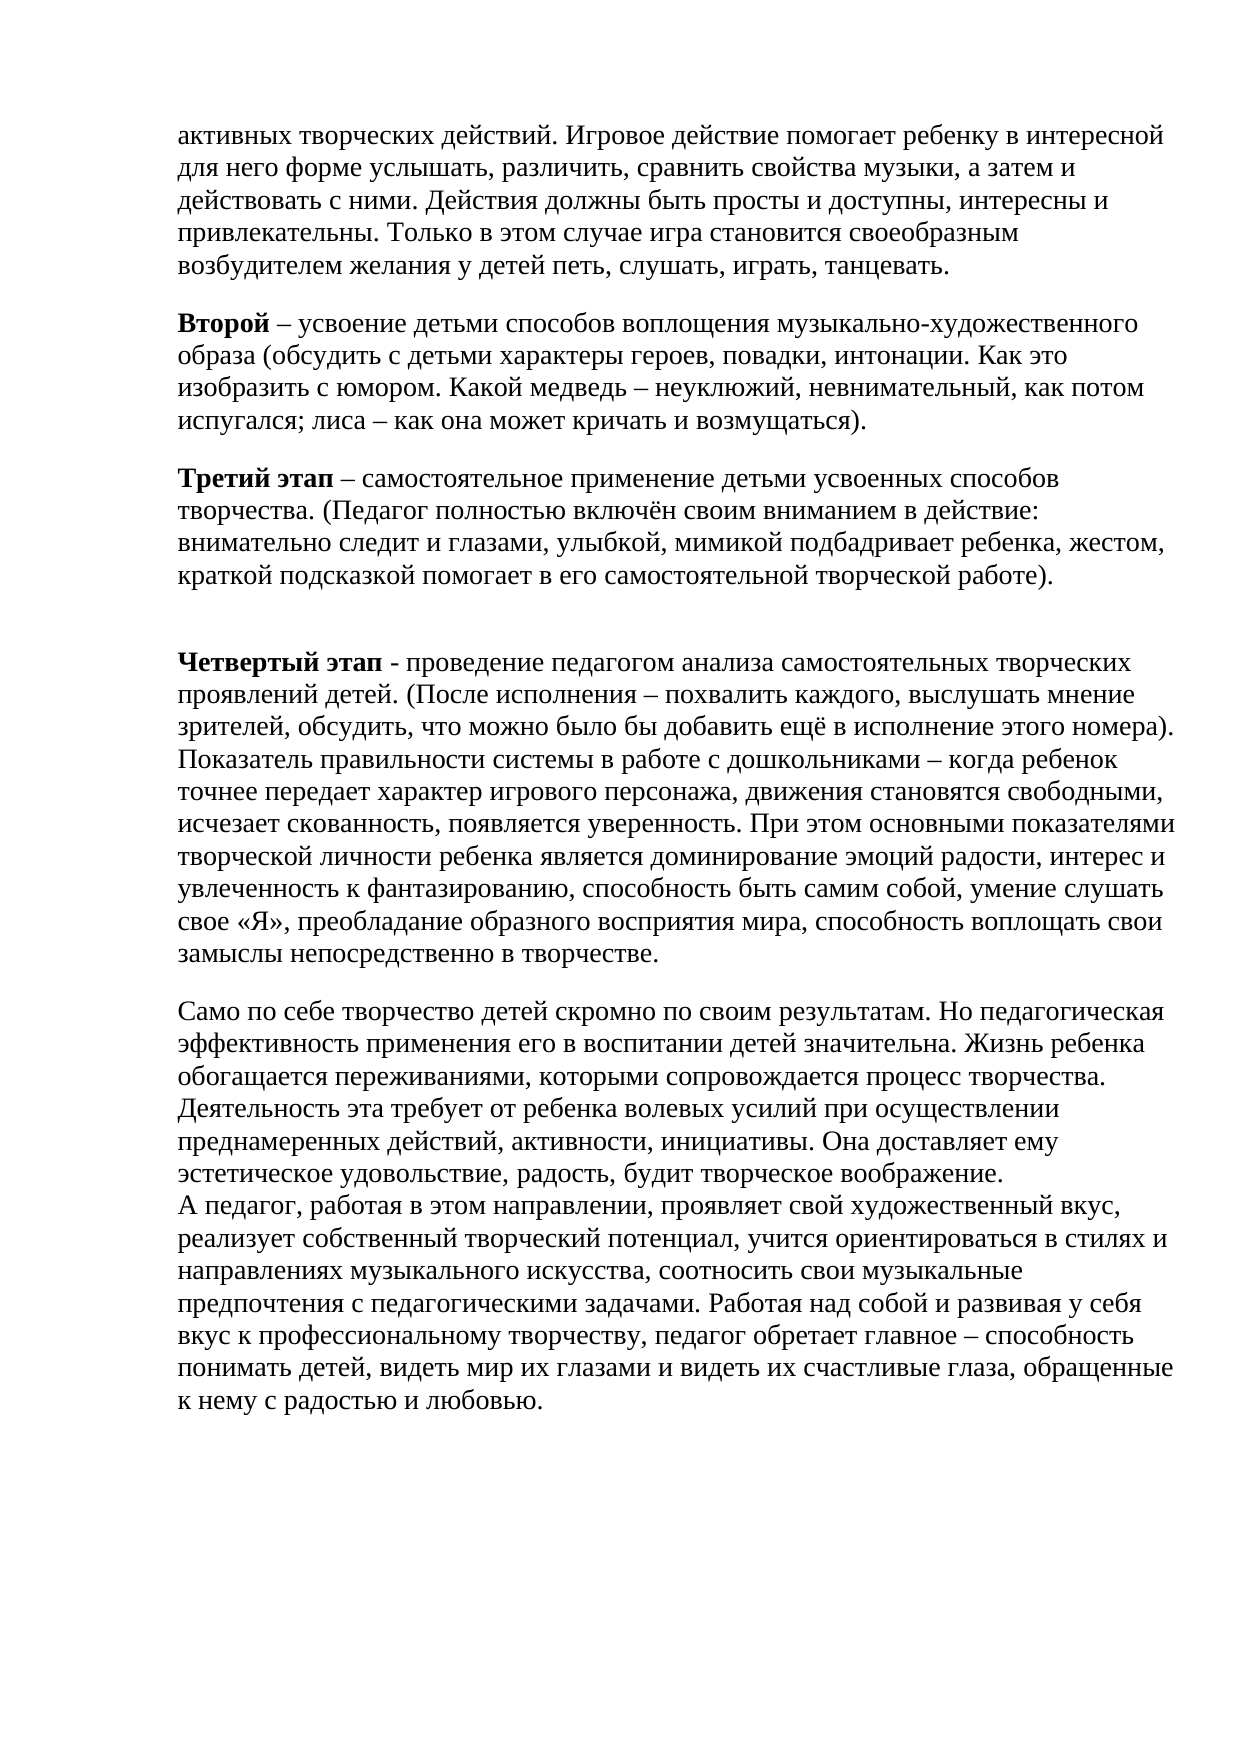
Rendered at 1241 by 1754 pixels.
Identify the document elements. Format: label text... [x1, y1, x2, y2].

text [177, 118, 1181, 280]
text Третий этап – самостоятельное применение детьми усвоенных способов творчества. (Педагог полностью включён своим вниманием в действие: внимательно следит и глазами, улыбкой, мимикой подбадривает ребенка, жестом, краткой подсказкой помогает в его самостоятельной творческой работе). [177, 461, 1181, 590]
text Само по себе творчество детей скромно по своим результатам. Но педагогическая эффективность применения его в воспитании детей значительна. Жизнь ребенка обогащается переживаниями, которыми сопровождается процесс творчества. Деятельность эта требует от ребенка волевых усилий при осуществлении преднамеренных действий, активности, инициативы. Она доставляет ему эстетическое удовольствие, радость, будит творческое воображение. [177, 994, 1181, 1188]
text Показатель правильности системы в работе с дошкольниками – когда ребенок точнее передает характер игрового персонажа, движения становятся свободными, исчезает скованность, появляется уверенность. При этом основными показателями творческой личности ребенка является доминирование эмоций радости, интерес и увлеченность к фантазированию, способность быть самим собой, умение слушать свое «Я», преобладание образного восприятия мира, способность воплощать свои замыслы непосредственно в творчестве. [177, 742, 1181, 968]
text Четвертый этап - проведение педагогом анализа самостоятельных творческих проявлений детей. (После исполнения – похвалить каждого, выслушать мнение зрителей, обсудить, что можно было бы добавить ещё в исполнение этого номера). [177, 644, 1181, 742]
text Второй – усвоение детьми способов воплощения музыкально-художественного образа (обсудить с детьми характеры героев, повадки, интонации. Как это изобразить с юмором. Какой медведь – неуклюжий, невнимательный, как потом испугался; лиса – как она может кричать и возмущаться). [177, 306, 1181, 435]
text А педагог, работая в этом направлении, проявляет свой художественный вкус, реализует собственный творческий потенциал, учится ориентироваться в стилях и направлениях музыкального искусства, соотносить свои музыкальные предпочтения с педагогическими задачами. Работая над собой и развивая у себя вкус к профессиональному творчеству, педагог обретает главное – способность понимать детей, видеть мир их глазами и видеть их счастливые глаза, обращенные к нему с радостью и любовью. [177, 1188, 1181, 1415]
